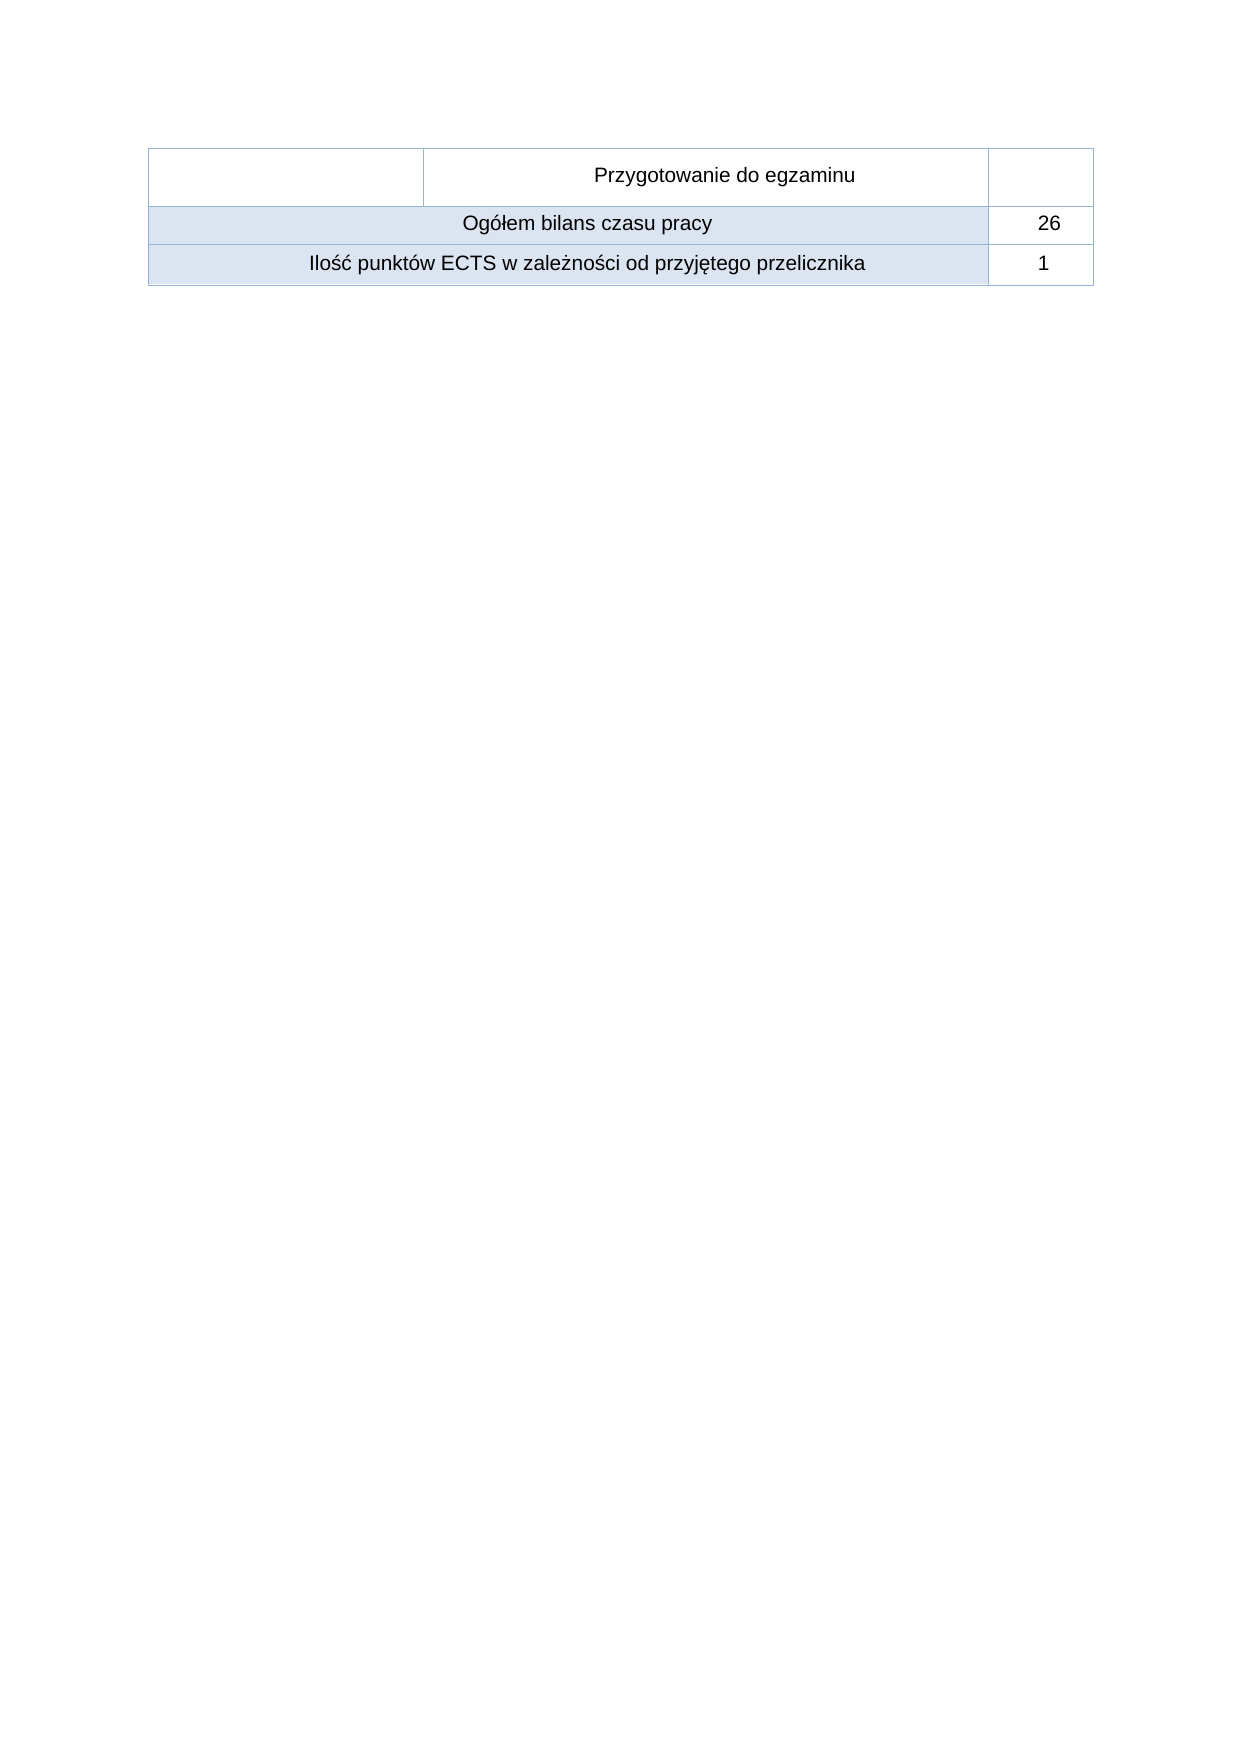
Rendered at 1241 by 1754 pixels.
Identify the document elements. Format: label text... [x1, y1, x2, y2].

table_cell Ilość punktów ECTS w zależności od przyjętego przelicznika [149, 245, 988, 284]
table_cell [989, 149, 1093, 206]
table_cell 26 [989, 207, 1093, 244]
table_cell Przygotowanie do egzaminu [424, 149, 988, 206]
table_cell 1 [989, 245, 1093, 284]
table_cell Ogółem bilans czasu pracy [149, 207, 988, 244]
